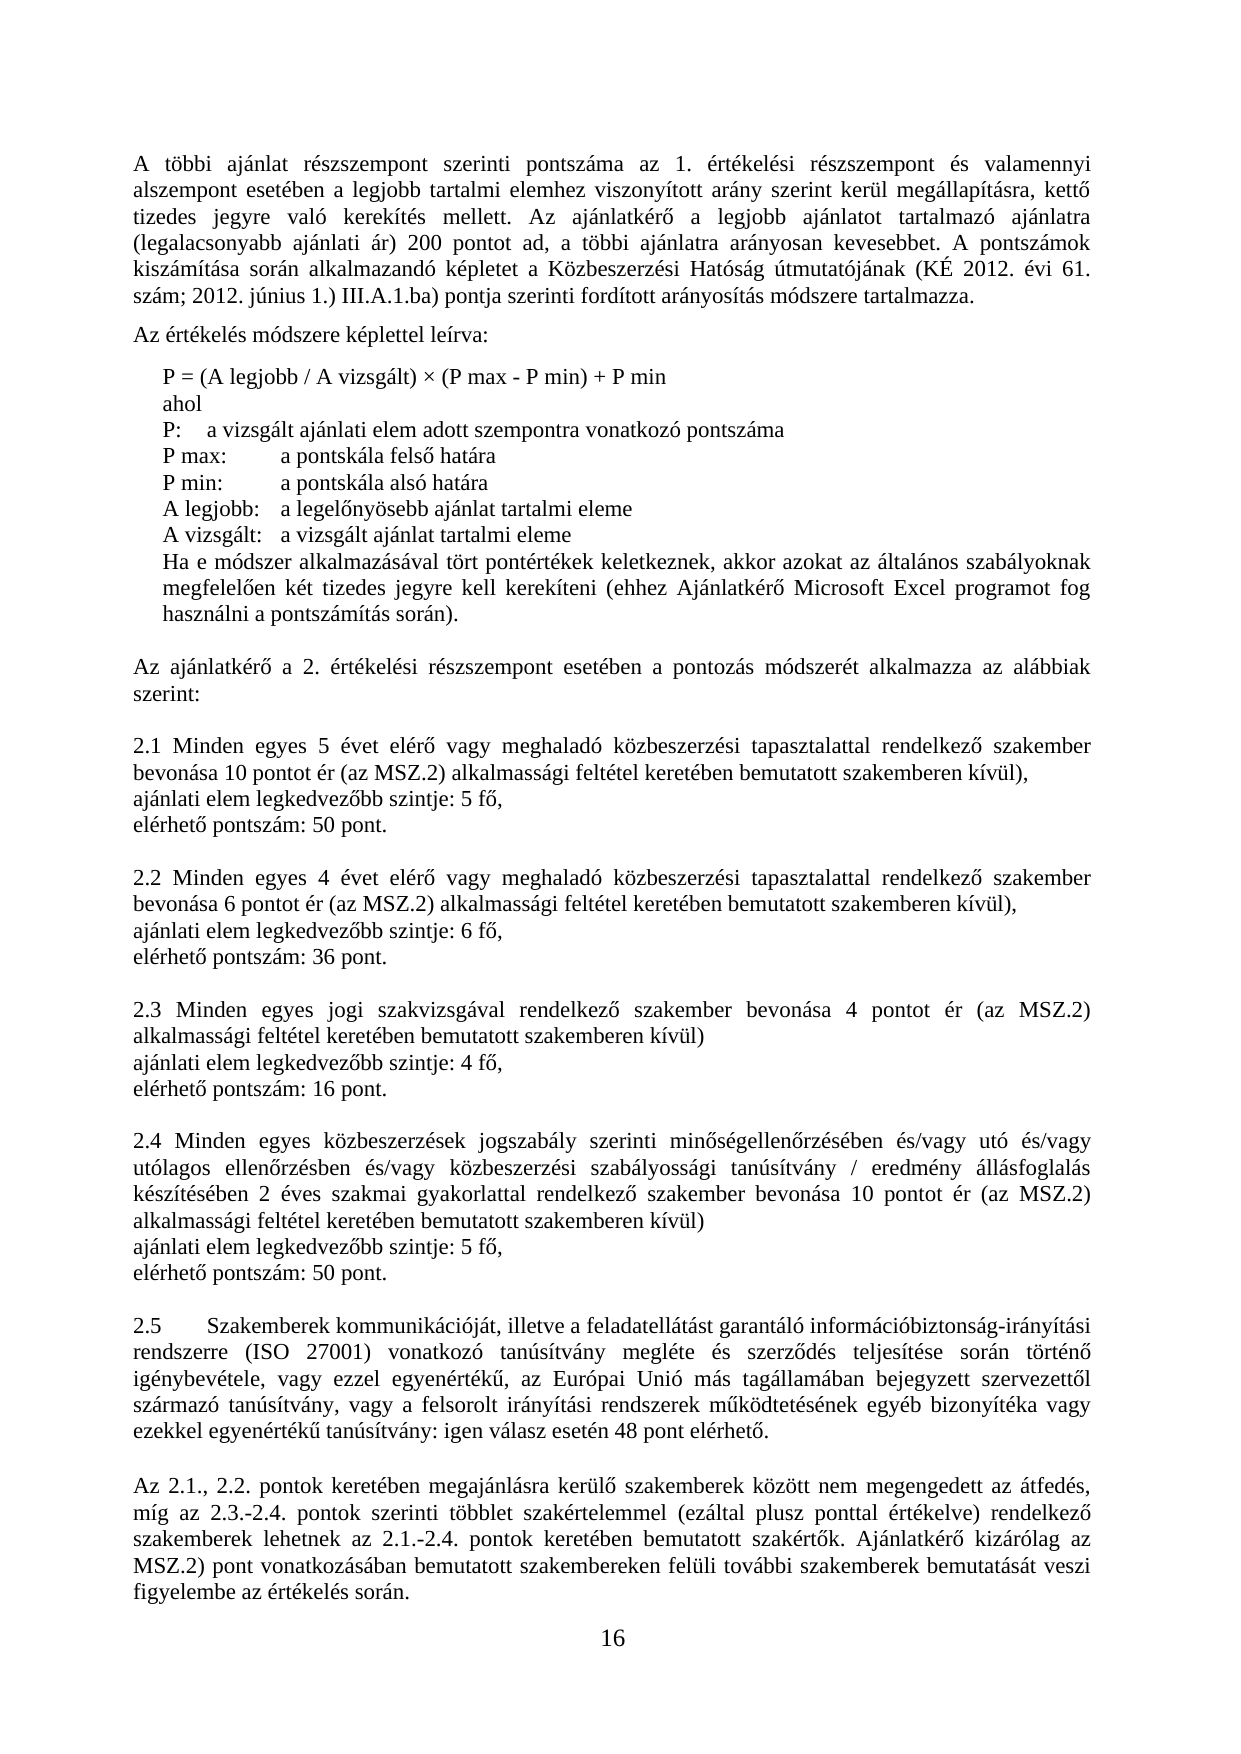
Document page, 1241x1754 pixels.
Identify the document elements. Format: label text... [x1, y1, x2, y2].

text 2.3 Minden egyes jogi szakvizsgával rendelkező szakember bevonása 4 pontot ér (az MSZ.2) alkalmassági feltétel keretében bemutatott szakemberen kívül) [133, 996, 1092, 1048]
text elérhető pontszám: 36 pont. [133, 943, 1092, 969]
text ajánlati elem legkedvezőbb szintje: 4 fő, [133, 1048, 1092, 1075]
text 2.5 Szakemberek kommunikációját, illetve a feladatellátást garantáló információbiztonság-irányítási rendszerre (ISO 27001) vonatkozó tanúsítvány megléte és szerződés teljesítése során történő igénybevétele, vagy ezzel egyenértékű, az Európai Unió más tagállamában bejegyzett szervezettől származó tanúsítvány, vagy a felsorolt irányítási rendszerek működtetésének egyéb bizonyítéka vagy ezekkel egyenértékű tanúsítvány: igen válasz esetén 48 pont elérhető. [133, 1312, 1092, 1444]
text 2.4 Minden egyes közbeszerzések jogszabály szerinti minőségellenőrzésében és/vagy utó és/vagy utólagos ellenőrzésben és/vagy közbeszerzési szabályossági tanúsítvány / eredmény állásfoglalás készítésében 2 éves szakmai gyakorlattal rendelkező szakember bevonása 10 pontot ér (az MSZ.2) alkalmassági feltétel keretében bemutatott szakemberen kívül) [133, 1128, 1092, 1233]
text P max: a pontskála felső határa [162, 442, 1092, 469]
text Ha e módszer alkalmazásával tört pontértékek keletkeznek, akkor azokat az általános szabályoknak megfelelően két tizedes jegyre kell kerekíteni (ehhez Ajánlatkérő Microsoft Excel programot fog használni a pontszámítás során). [162, 548, 1092, 627]
text ahol [162, 390, 1092, 416]
text 2.2 Minden egyes 4 évet elérő vagy meghaladó közbeszerzési tapasztalattal rendelkező szakember bevonása 6 pontot ér (az MSZ.2) alkalmassági feltétel keretében bemutatott szakemberen kívül), [133, 864, 1092, 917]
text ajánlati elem legkedvezőbb szintje: 5 fő, [133, 1233, 1092, 1259]
text P: a vizsgált ajánlati elem adott szempontra vonatkozó pontszáma [162, 416, 1092, 442]
text ajánlati elem legkedvezőbb szintje: 6 fő, [133, 917, 1092, 943]
text ajánlati elem legkedvezőbb szintje: 5 fő, [133, 785, 1092, 811]
text elérhető pontszám: 16 pont. [133, 1075, 1092, 1101]
text Az ajánlatkérő a 2. értékelési részszempont esetében a pontozás módszerét alkalmazza az alábbiak szerint: [133, 653, 1092, 706]
text P min: a pontskála alsó határa [162, 469, 1092, 495]
text 2.1 Minden egyes 5 évet elérő vagy meghaladó közbeszerzési tapasztalattal rendelkező szakember bevonása 10 pontot ér (az MSZ.2) alkalmassági feltétel keretében bemutatott szakemberen kívül), [133, 732, 1092, 785]
text Az 2.1., 2.2. pontok keretében megajánlásra kerülő szakemberek között nem megengedett az átfedés, míg az 2.3.-2.4. pontok szerinti többlet szakértelemmel (ezáltal plusz ponttal értékelve) rendelkező szakemberek lehetnek az 2.1.-2.4. pontok keretében bemutatott szakértők. Ajánlatkérő kizárólag az MSZ.2) pont vonatkozásában bemutatott szakembereken felüli további szakemberek bemutatását veszi figyelembe az értékelés során. [133, 1473, 1092, 1604]
text A többi ajánlat részszempont szerinti pontszáma az 1. értékelési részszempont és valamennyi alszempont esetében a legjobb tartalmi elemhez viszonyított arány szerint kerül megállapításra, kettő tizedes jegyre való kerekítés mellett. Az ajánlatkérő a legjobb ajánlatot tartalmazó ajánlatra (legalacsonyabb ajánlati ár) 200 pontot ad, a többi ajánlatra arányosan kevesebbet. A pontszámok kiszámítása során alkalmazandó képletet a Közbeszerzési Hatóság útmutatójának (KÉ 2012. évi 61. szám; 2012. június 1.) III.A.1.ba) pontja szerinti fordított arányosítás módszere tartalmazza. [133, 150, 1092, 308]
text A legjobb: a legelőnyösebb ajánlat tartalmi eleme [162, 495, 1092, 521]
text P = (A legjobb / A vizsgált) × (P max - P min) + P min [162, 363, 1092, 390]
text A vizsgált: a vizsgált ajánlat tartalmi eleme [162, 521, 1092, 548]
text Az értékelés módszere képlettel leírva: [133, 321, 1092, 347]
text elérhető pontszám: 50 pont. [133, 1259, 1092, 1286]
text elérhető pontszám: 50 pont. [133, 811, 1092, 838]
